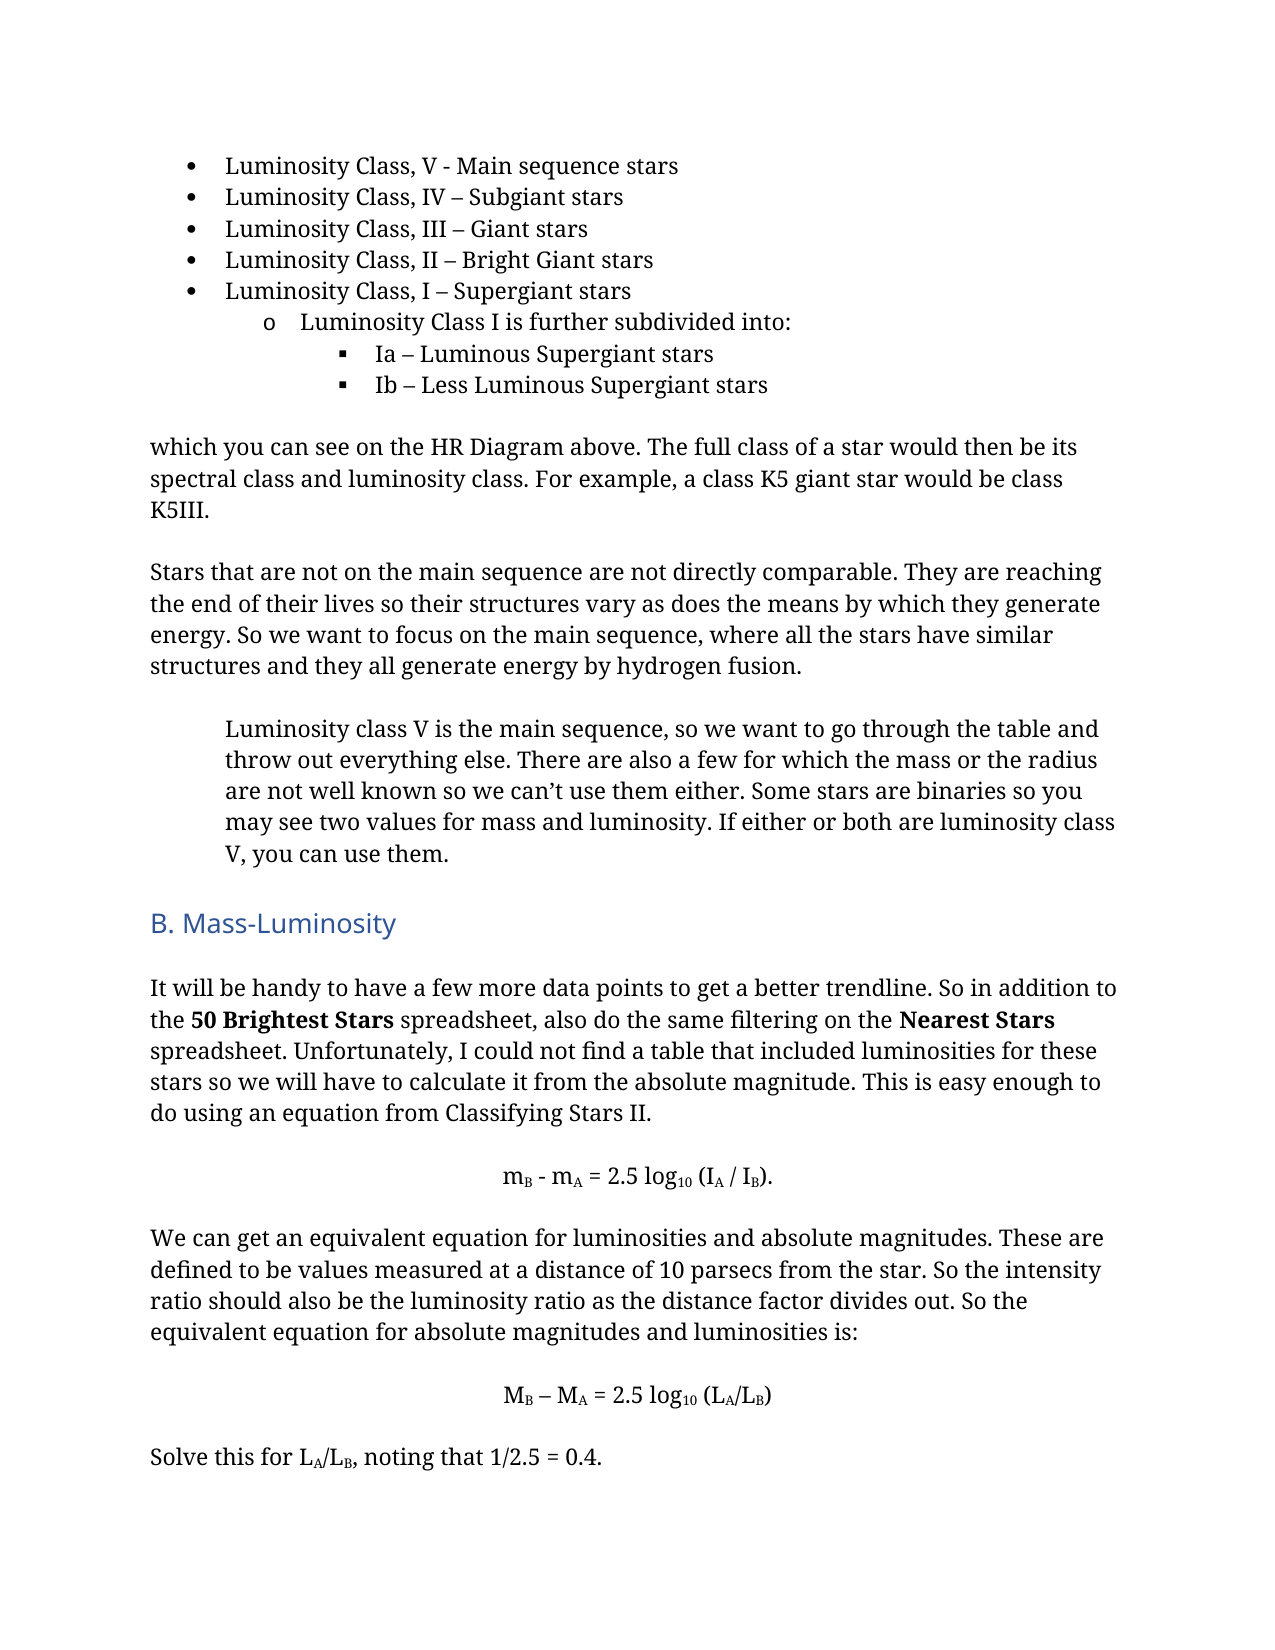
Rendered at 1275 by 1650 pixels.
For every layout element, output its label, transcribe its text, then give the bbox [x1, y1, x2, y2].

text Solve this for LA/LB, noting that 1/2.5 = 0.4. [150, 1441, 1125, 1472]
text We can get an equivalent equation for luminosities and absolute magnitudes. These are defined to be values measured at a distance of 10 parsecs from the star. So the intensity ratio should also be the luminosity ratio as the distance factor divides out. So the equivalent equation for absolute magnitudes and luminosities is: [150, 1222, 1125, 1347]
text It will be handy to have a few more data points to get a better trendline. So in addition to the 50 Brightest Stars spreadsheet, also do the same filtering on the Nearest Stars spreadsheet. Unfortunately, I could not find a table that included luminosities for these stars so we will have to calculate it from the absolute magnitude. This is easy enough to do using an equation from Classifying Stars II. [150, 972, 1125, 1129]
list Luminosity Class, II – Bright Giant stars [187, 244, 1125, 275]
list Luminosity Class, V - Main sequence stars [187, 150, 1125, 181]
list Luminosity Class, IV – Subgiant stars [187, 181, 1125, 212]
text which you can see on the HR Diagram above. The full class of a star would then be its spectral class and luminosity class. For example, a class K5 giant star would be class K5III. [150, 431, 1125, 525]
text MB – MA = 2.5 log10 (LA/LB) [150, 1379, 1125, 1410]
text Luminosity class V is the main sequence, so we want to go through the table and throw out everything else. There are also a few for which the mass or the radius are not well known so we can’t use them either. Some stars are binaries so you may see two values for mass and luminosity. If either or both are luminosity class V, you can use them. [225, 713, 1125, 869]
list Ia – Luminous Supergiant stars [337, 338, 1125, 369]
list Luminosity Class I is further subdivided into: [262, 306, 1125, 338]
list Luminosity Class, III – Giant stars [187, 212, 1125, 244]
subtitle B. Mass-Luminosity [150, 904, 1125, 941]
text mB - mA = 2.5 log10 (IA / IB). [150, 1160, 1125, 1191]
list Luminosity Class, I – Supergiant stars [187, 275, 1125, 306]
text Stars that are not on the main sequence are not directly comparable. They are reaching the end of their lives so their structures vary as does the means by which they generate energy. So we want to focus on the main sequence, where all the stars have similar structures and they all generate energy by hydrogen fusion. [150, 556, 1125, 681]
list Ib – Less Luminous Supergiant stars [337, 369, 1125, 400]
